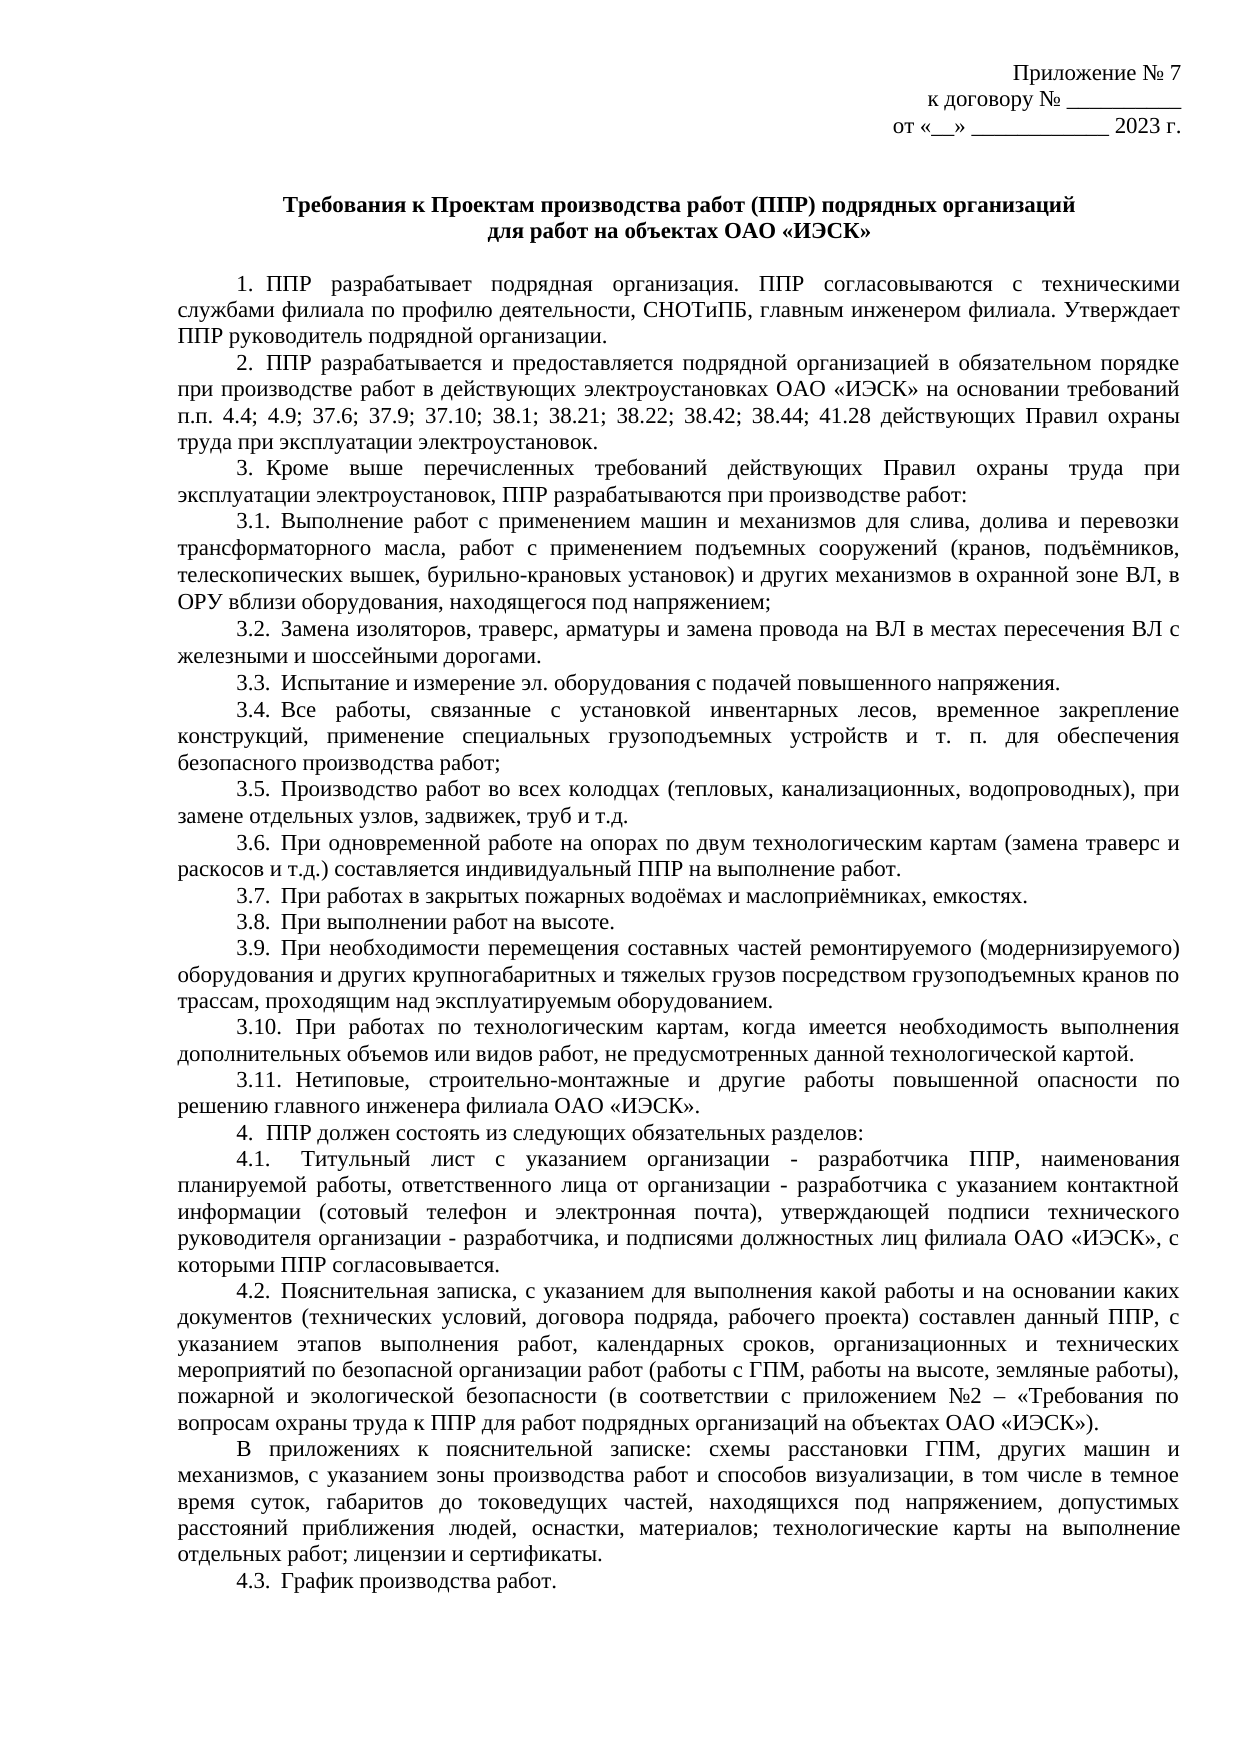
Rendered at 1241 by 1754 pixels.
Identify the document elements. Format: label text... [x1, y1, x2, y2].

list Все работы, связанные с установкой инвентарных лесов, временное закрепление конструкций, применение специальных грузоподъемных устройств и т. п. для обеспечения безопасного производства работ; [177, 696, 1181, 775]
text 3.11. Нетиповые, строительно-монтажные и другие работы повышенной опасности по решению главного инженера филиала ОАО «ИЭСК». [177, 1066, 1181, 1119]
list График производства работ. [177, 1567, 1181, 1593]
list Замена изоляторов, траверс, арматуры и замена провода на ВЛ в местах пересечения ВЛ с железными и шоссейными дорогами. [177, 615, 1181, 669]
list Пояснительная записка, с указанием для выполнения какой работы и на основании каких документов (технических условий, договора подряда, рабочего проекта) составлен данный ППР, с указанием этапов выполнения работ, календарных сроков, организационных и технических мероприятий по безопасной организации работ (работы с ГПМ, работы на высоте, земляные работы), пожарной и экологической безопасности (в соответствии с приложением №2 – «Требования по вопросам охраны труда к ППР для работ подрядных организаций на объектах ОАО «ИЭСК»). [177, 1277, 1181, 1435]
list При необходимости перемещения составных частей ремонтируемого (модернизируемого) оборудования и других крупногабаритных и тяжелых грузов посредством грузоподъемных кранов по трассам, проходящим над эксплуатируемым оборудованием. [177, 934, 1181, 1013]
list При работах в закрытых пожарных водоёмах и маслоприёмниках, емкостях. [177, 882, 1181, 908]
list Испытание и измерение эл. оборудования с подачей повышенного напряжения. [177, 669, 1181, 696]
text Требования к Проектам производства работ (ППР) подрядных организаций [177, 191, 1181, 217]
list ППР разрабатывает подрядная организация. ППР согласовываются с техническими службами филиала по профилю деятельности, СНОТиПБ, главным инженером филиала. Утверждает ППР руководитель подрядной организации. [177, 270, 1181, 349]
text от «__» ____________ 2023 г. [177, 112, 1181, 138]
list При выполнении работ на высоте. [177, 908, 1181, 934]
list Производство работ во всех колодцах (тепловых, канализационных, водопроводных), при замене отдельных узлов, задвижек, труб и т.д. [177, 775, 1181, 829]
text Приложение № 7 [177, 59, 1181, 85]
list Титульный лист с указанием организации - разработчика ППР, наименования планируемой работы, ответственного лица от организации - разработчика с указанием контактной информации (сотовый телефон и электронная почта), утверждающей подписи технического руководителя организации - разработчика, и подписями должностных лиц филиала ОАО «ИЭСК», с которыми ППР согласовывается. [177, 1145, 1181, 1277]
list Выполнение работ с применением машин и механизмов для слива, долива и перевозки трансформаторного масла, работ с применением подъемных сооружений (кранов, подъёмников, телескопических вышек, бурильно-крановых установок) и других механизмов в охранной зоне ВЛ, в ОРУ вблизи оборудования, находящегося под напряжением; [177, 507, 1181, 615]
text В приложениях к пояснительной записке: схемы расстановки ГПМ, других машин и механизмов, с указанием зоны производства работ и способов визуализации, в том числе в темное время суток, габаритов до токоведущих частей, находящихся под напряжением, допустимых расстояний приближения людей, оснастки, материалов; технологические карты на выполнение отдельных работ; лицензии и сертификаты. [177, 1435, 1181, 1567]
text 3.10. При работах по технологическим картам, когда имеется необходимость выполнения дополнительных объемов или видов работ, не предусмотренных данной технологической картой. [177, 1013, 1181, 1066]
text к договору № __________ [177, 85, 1181, 112]
list При одновременной работе на опорах по двум технологическим картам (замена траверс и раскосов и т.д.) составляется индивидуальный ППР на выполнение работ. [177, 829, 1181, 882]
text для работ на объектах ОАО «ИЭСК» [177, 217, 1181, 243]
list ППР должен состоять из следующих обязательных разделов: [177, 1119, 1181, 1145]
list ППР разрабатывается и предоставляется подрядной организацией в обязательном порядке при производстве работ в действующих электроустановках ОАО «ИЭСК» на основании требований п.п. 4.4; 4.9; 37.6; 37.9; 37.10; 38.1; 38.21; 38.22; 38.42; 38.44; 41.28 действующих Правил охраны труда при эксплуатации электроустановок. [177, 349, 1181, 454]
list Кроме выше перечисленных требований действующих Правил охраны труда при эксплуатации электроустановок, ППР разрабатываются при производстве работ: [177, 454, 1181, 507]
